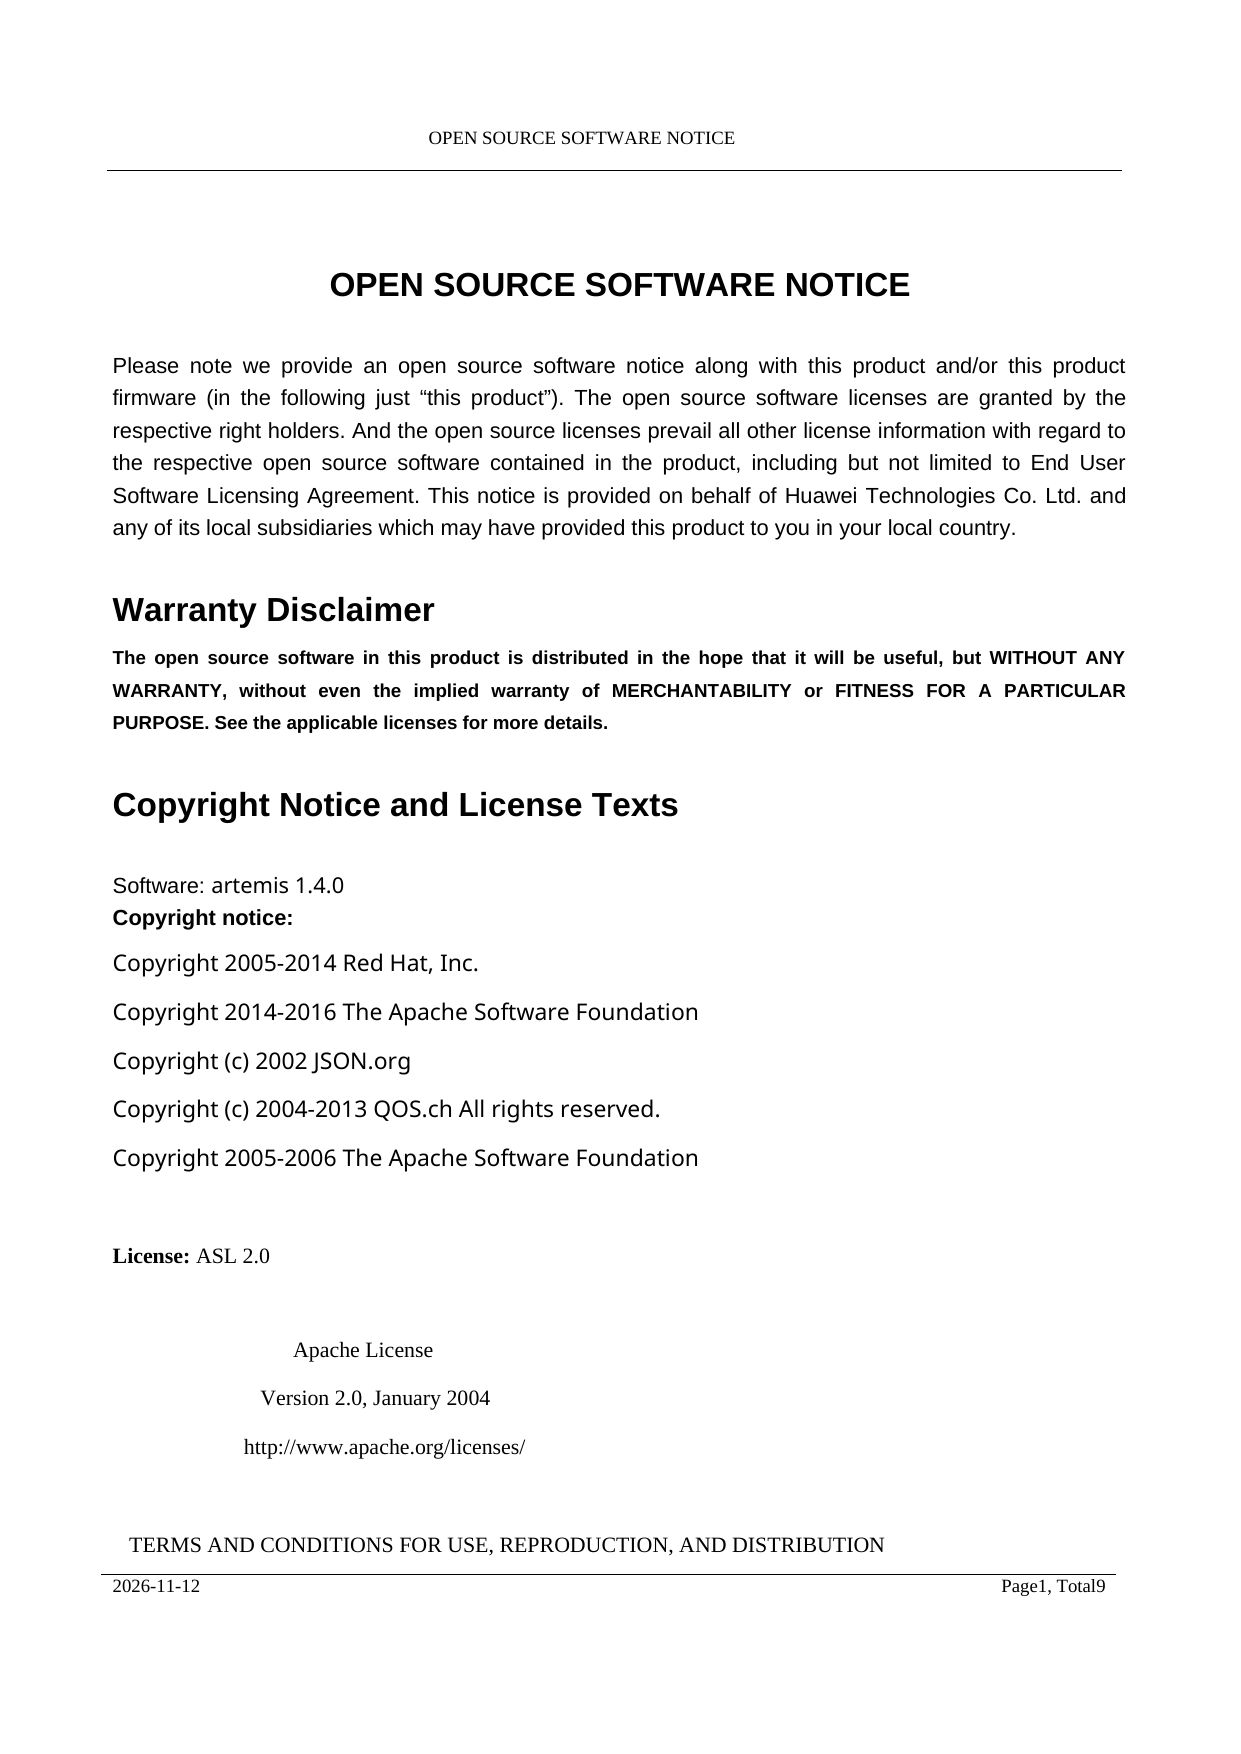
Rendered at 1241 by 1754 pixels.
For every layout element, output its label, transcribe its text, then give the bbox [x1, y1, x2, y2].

text License: ASL 2.0 [112, 1239, 1128, 1272]
text OPEN SOURCE SOFTWARE NOTICE [112, 251, 1128, 316]
text The open source software in this product is distributed in the hope that it will be useful, but WITHOUT ANY WARRANTY, without even the implied warranty of MERCHANTABILITY or FITNESS FOR A PARTICULAR PURPOSE. See the applicable licenses for more details. [112, 641, 1128, 739]
text Software: artemis 1.4.0 [112, 869, 1128, 901]
text Please note we provide an open source software notice along with this product and/or this product firmware (in the following just “this product”). The open source software licenses are granted by the respective right holders. And the open source licenses prevail all other license information with regard to the respective open source software contained in the product, including but not limited to End User Software Licensing Agreement. This notice is provided on behalf of Huawei Technologies Co. Ltd. and any of its local subsidiaries which may have provided this product to you in your local country. [112, 349, 1128, 544]
text Copyright 2005-2014 Red Hat, Inc. Copyright 2014-2016 The Apache Software Foundation Copyright (c) 2002 JSON.org Copyright (c) 2004-2013 QOS.ch All rights reserved. Copyright 2005-2006 The Apache Software Foundation [112, 947, 1128, 1223]
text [112, 1284, 1128, 1560]
text Warranty Disclaimer [112, 576, 1128, 641]
text Copyright notice: [112, 901, 1128, 934]
text Copyright Notice and License Texts [112, 771, 1128, 836]
